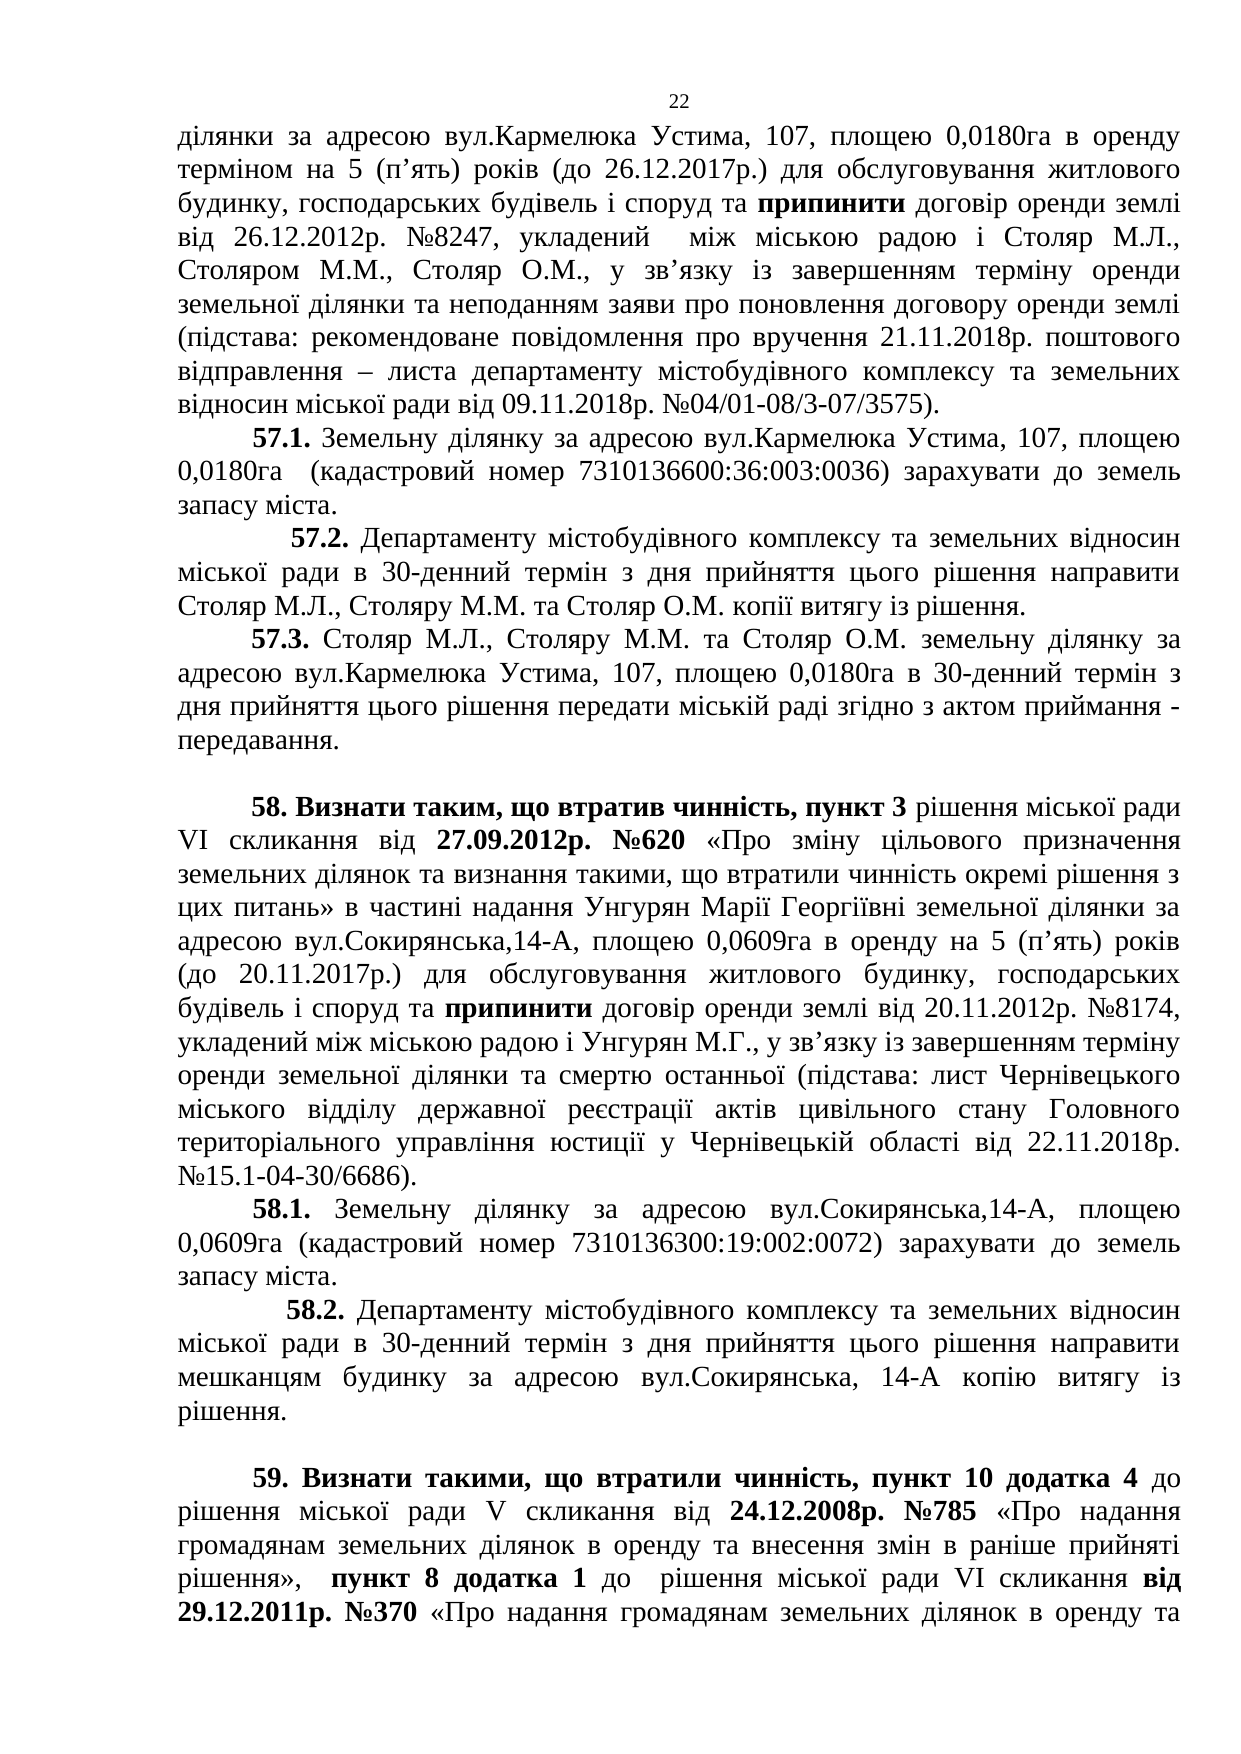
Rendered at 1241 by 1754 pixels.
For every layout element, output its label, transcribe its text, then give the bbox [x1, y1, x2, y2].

text 58.1. Земельну ділянку за адресою вул.Сокирянська,14-А, площею 0,0609га (кадастровий номер 7310136300:19:002:0072) зарахувати до земель запасу міста. [177, 1191, 1181, 1292]
text 57.2. Департаменту містобудівного комплексу та земельних відносин міської ради в 30-денний термін з дня прийняття цього рішення направити Столяр М.Л., Столяру М.М. та Столяр О.М. копії витягу із рішення. [177, 521, 1181, 621]
text 57.3. Столяр М.Л., Столяру М.М. та Столяр О.М. земельну ділянку за адресою вул.Кармелюка Устима, 107, площею 0,0180га в 30-денний термін з дня прийняття цього рішення передати міській раді згідно з актом приймання - передавання. [177, 621, 1181, 755]
text 58.2. Департаменту містобудівного комплексу та земельних відносин міської ради в 30-денний термін з дня прийняття цього рішення направити мешканцям будинку за адресою вул.Сокирянська, 14-А копію витягу із рішення. [177, 1292, 1181, 1426]
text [177, 1460, 1181, 1627]
text 57.1. Земельну ділянку за адресою вул.Кармелюка Устима, 107, площею 0,0180га (кадастровий номер 7310136600:36:003:0036) зарахувати до земель запасу міста. [177, 420, 1181, 521]
text 58. Визнати таким, що втратив чинність, пункт 3 рішення міської ради VІ скликання від 27.09.2012р. №620 «Про зміну цільового призначення земельних ділянок та визнання такими, що втратили чинність окремі рішення з цих питань» в частині надання Унгурян Марії Георгіївні земельної ділянки за адресою вул.Сокирянська,14-А, площею 0,0609га в оренду на 5 (п’ять) років (до 20.11.2017р.) для обслуговування житлового будинку, господарських будівель і споруд та припинити договір оренди землі від 20.11.2012р. №8174, укладений між міською радою і Унгурян М.Г., у зв’язку із завершенням терміну оренди земельної ділянки та смертю останньої (підстава: лист Чернівецького міського відділу державної реєстрації актів цивільного стану Головного територіального управління юстиції у Чернівецькій області від 22.11.2018р. №15.1-04-30/6686). [177, 789, 1181, 1191]
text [177, 118, 1181, 420]
